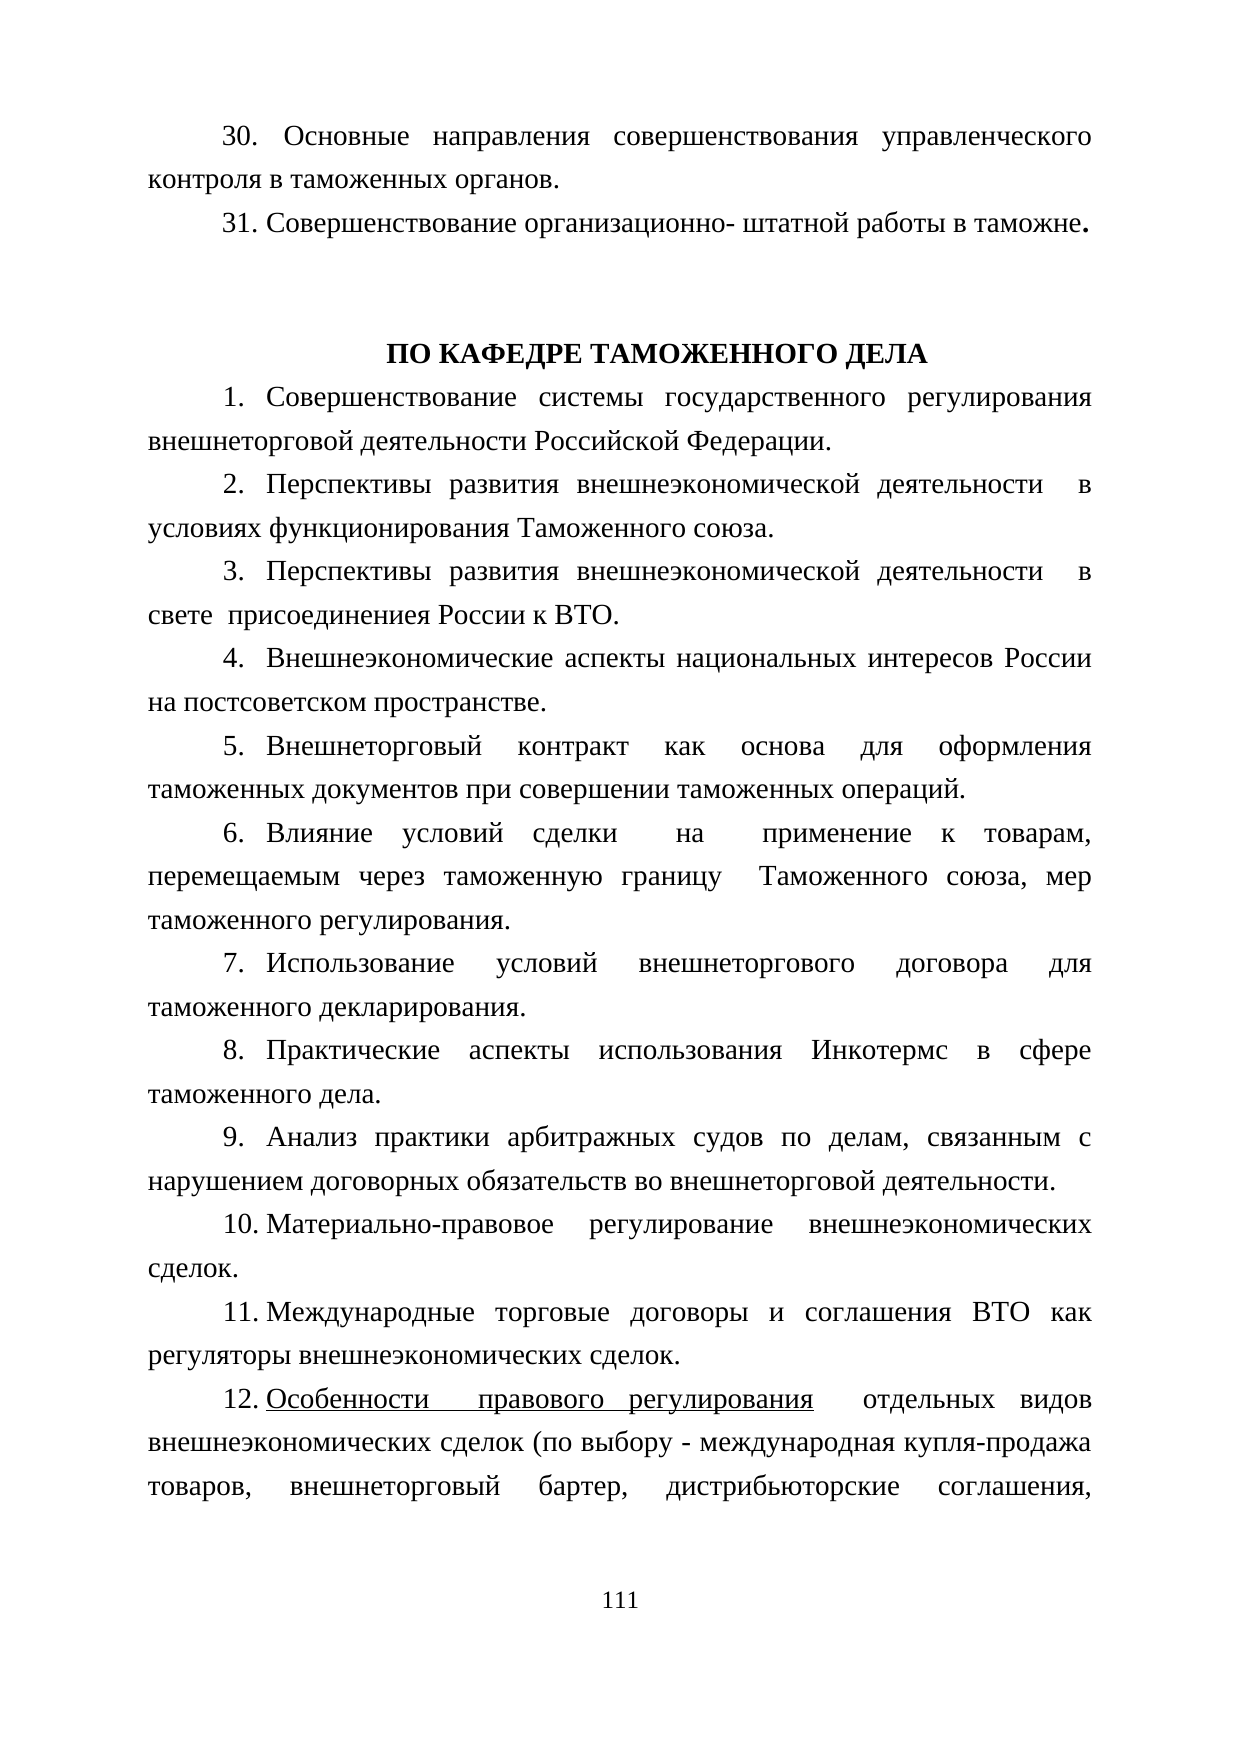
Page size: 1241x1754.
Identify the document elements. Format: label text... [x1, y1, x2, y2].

list Использование условий внешнеторгового договора для таможенного декларирования. [148, 945, 1092, 1022]
list Перспективы развития внешнеэкономической деятельности в свете присоединениея России к ВТО. [148, 553, 1092, 631]
list Материально-правовое регулирование внешнеэкономических сделок. [148, 1207, 1092, 1284]
list Практические аспекты использования Инкотермс в сфере таможенного дела. [148, 1032, 1092, 1109]
list Внешнеторговый контракт как основа для оформления таможенных документов при совершении таможенных операций. [148, 728, 1092, 805]
list Совершенствование организационно- штатной работы в таможне. [148, 205, 1092, 239]
list Перспективы развития внешнеэкономической деятельности в условиях функционирования Таможенного союза. [148, 466, 1092, 543]
text ПО КАФЕДРЕ ТАМОЖЕННОГО ДЕЛА [222, 336, 1092, 369]
list Международные торговые договоры и соглашения ВТО как регуляторы внешнеэкономических сделок. [148, 1294, 1092, 1371]
list Внешнеэкономические аспекты национальных интересов России на постсоветском пространстве. [148, 641, 1092, 718]
list Совершенствование системы государственного регулирования внешнеторговой деятельности Российской Федерации. [148, 379, 1092, 456]
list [148, 1381, 1092, 1501]
list Анализ практики арбитражных судов по делам, связанным с нарушением договорных обязательств во внешнеторговой деятельности. [148, 1119, 1092, 1197]
list Основные направления совершенствования управленческого контроля в таможенных органов. [148, 118, 1092, 195]
list Влияние условий сделки на применение к товарам, перемещаемым через таможенную границу Таможенного союза, мер таможенного регулирования. [148, 815, 1092, 935]
